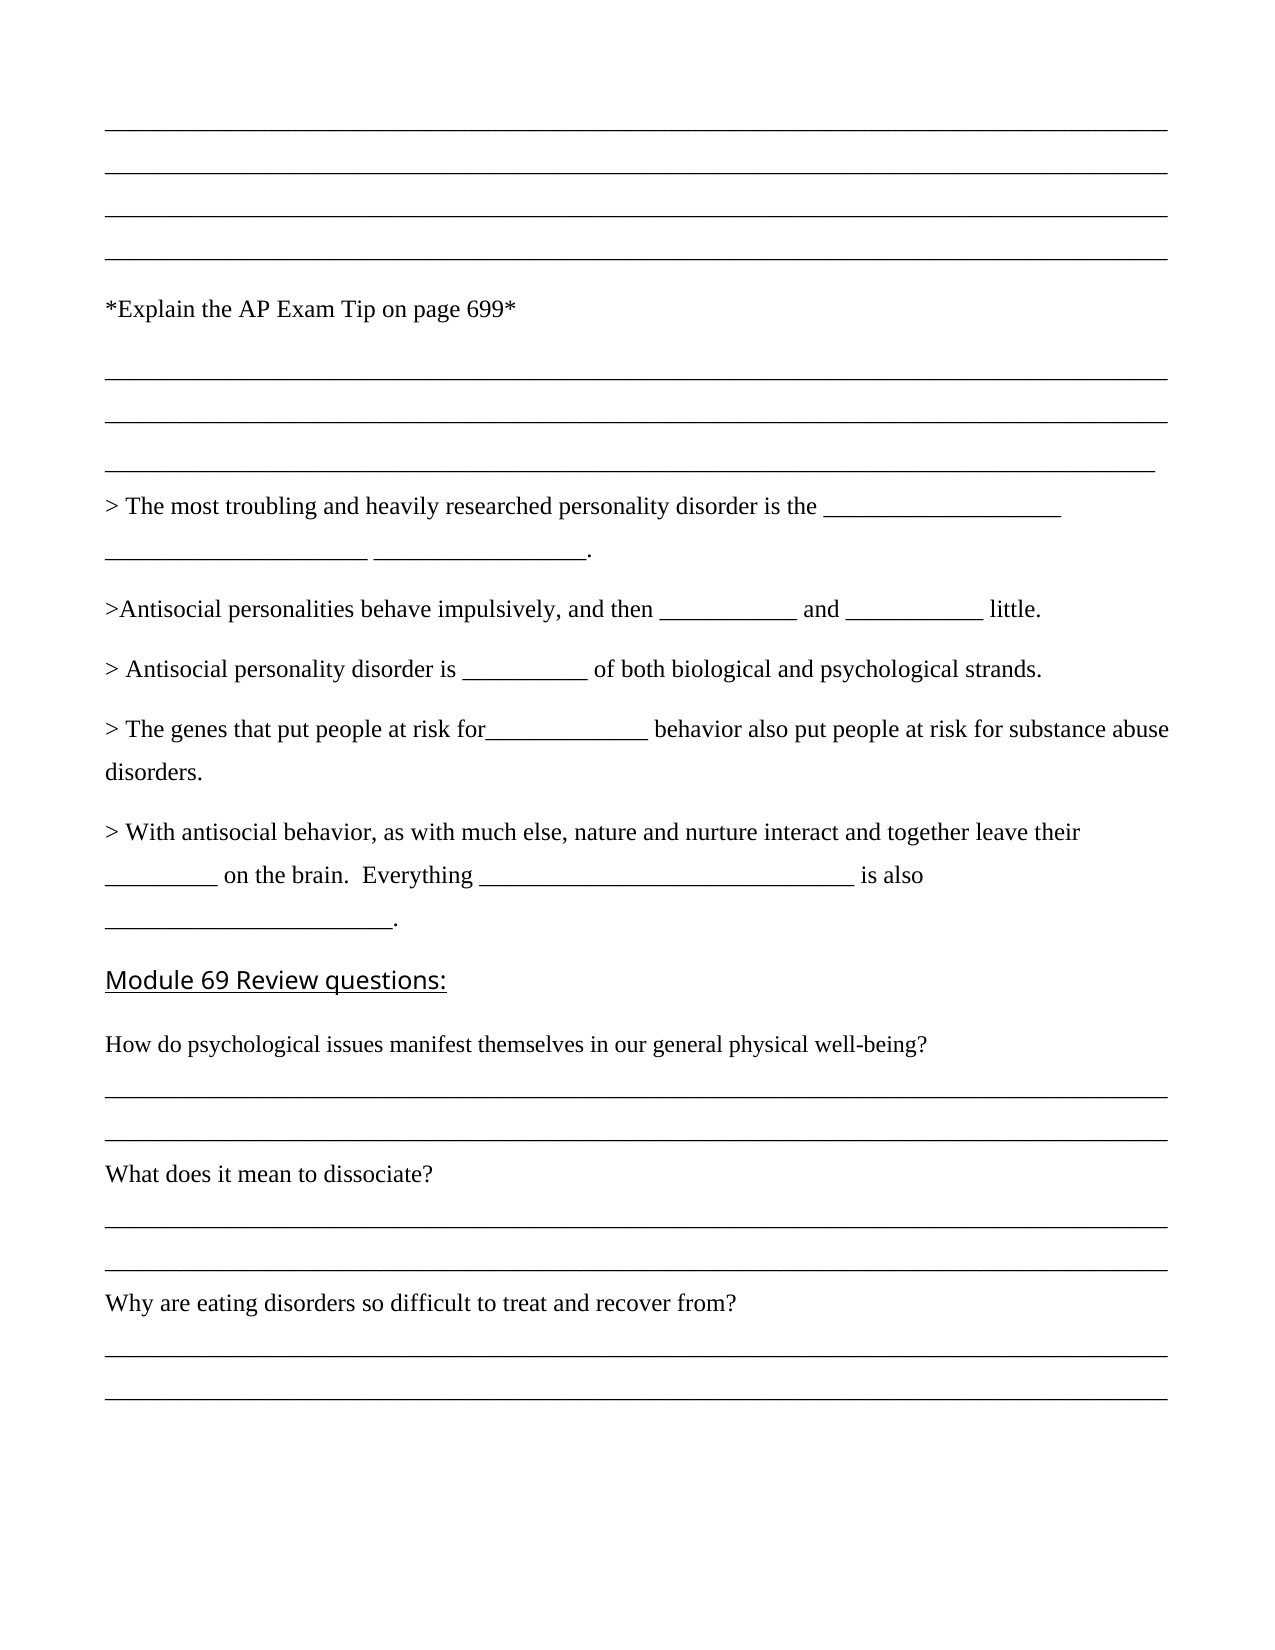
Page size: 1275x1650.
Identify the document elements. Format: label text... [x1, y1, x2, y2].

text ______________________________________________________________________________________________________________________________________________________________________________________________________________________________________________________________ > The most troubling and heavily researched personality disorder is the ___________________ _____________________ _________________. [105, 354, 1170, 563]
text Module 69 Review questions: [105, 963, 1170, 997]
text How do psychological issues manifest themselves in our general physical well-being? __________________________________________________________________________________________________________________________________________________________________________ What does it mean to dissociate? __________________________________________________________________________________________________________________________________________________________________________ Why are eating disorders so difficult to treat and recover from? __________________________________________________________________________________________________________________________________________________________________________ [105, 1030, 1170, 1403]
text *Explain the AP Exam Tip on page 699* [105, 294, 1170, 323]
text > With antisocial behavior, as with much else, nature and nurture interact and together leave their _________ on the brain. Everything ______________________________ is also _______________________. [105, 817, 1170, 932]
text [105, 105, 1170, 263]
text > The genes that put people at risk for_____________ behavior also put people at risk for substance abuse disorders. [105, 714, 1170, 786]
text > Antisocial personality disorder is __________ of both biological and psychological strands. [105, 654, 1170, 683]
text >Antisocial personalities behave impulsively, and then ___________ and ___________ little. [105, 594, 1170, 623]
